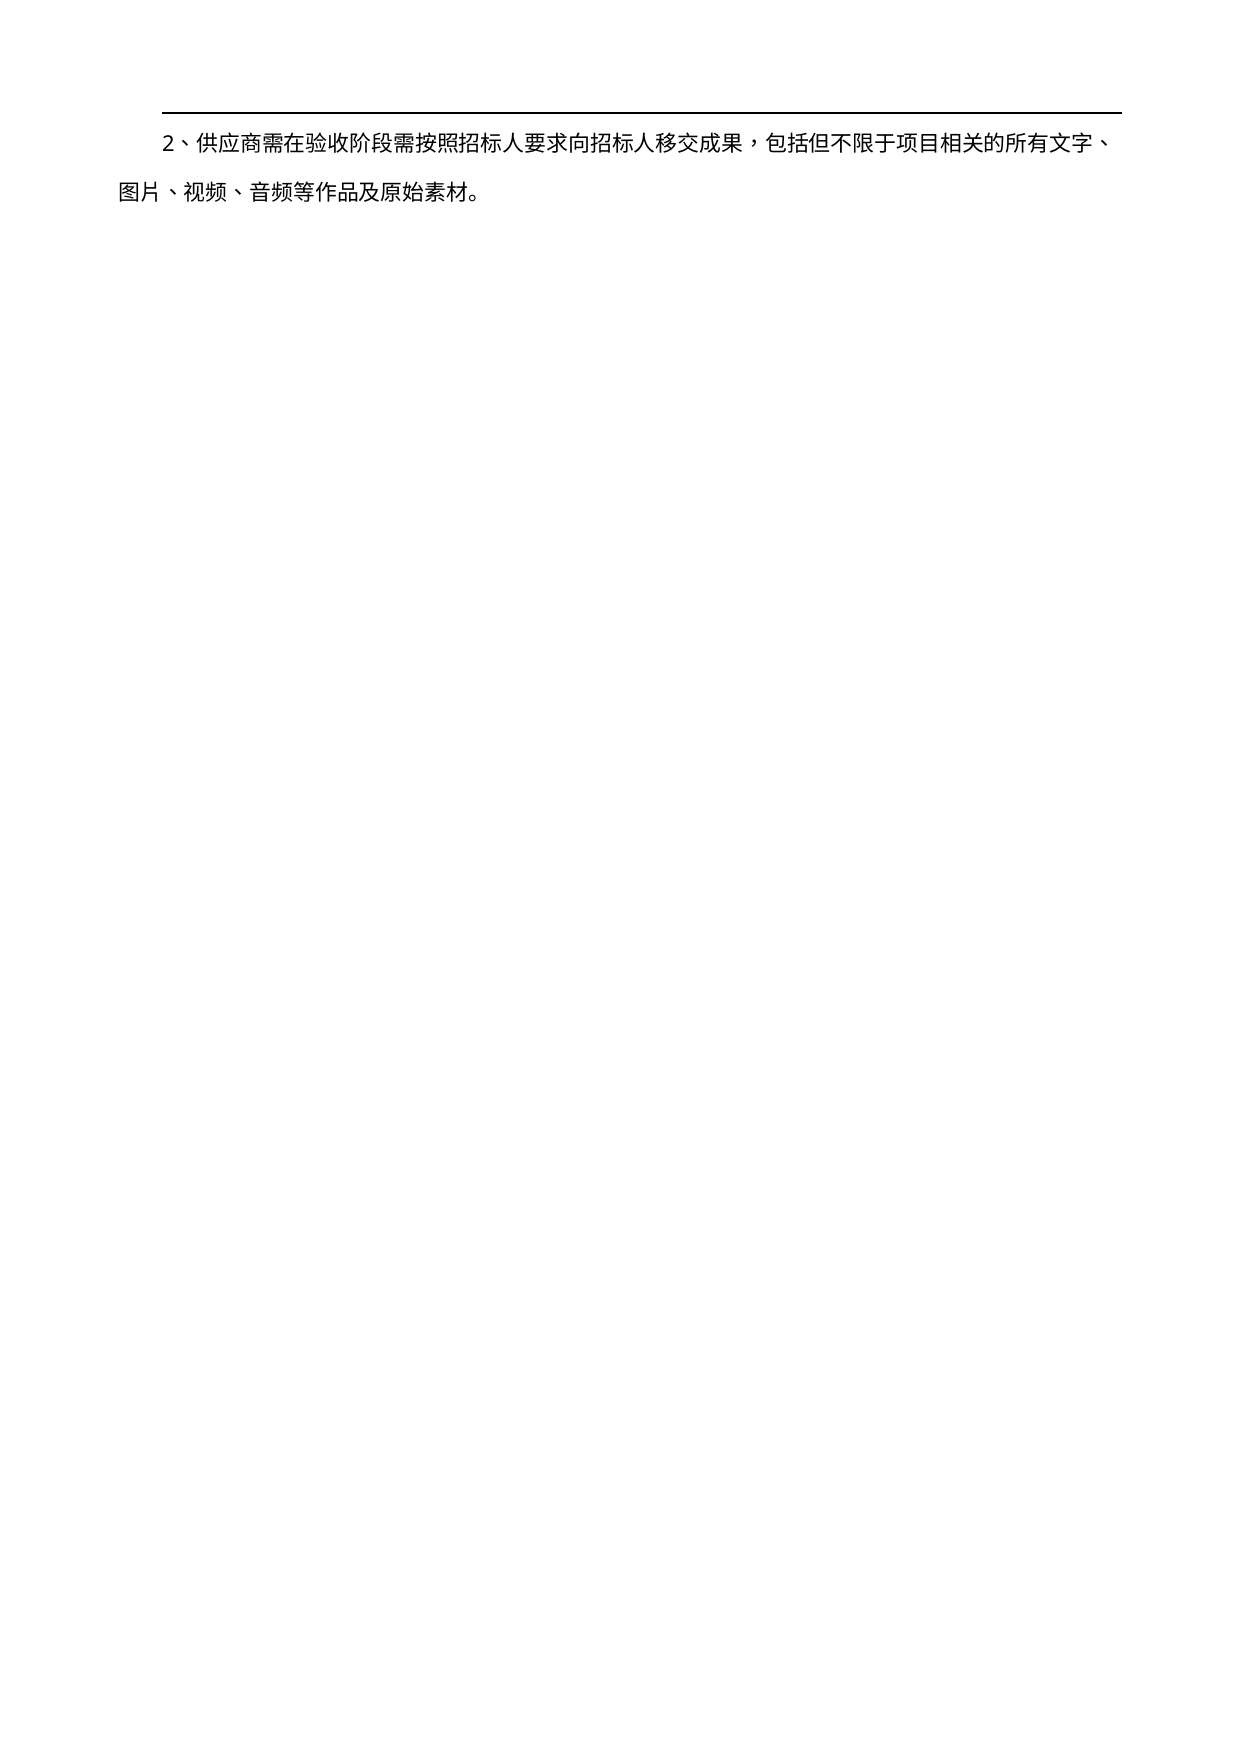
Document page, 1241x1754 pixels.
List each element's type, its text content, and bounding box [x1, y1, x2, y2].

text 2、供应商需在验收阶段需按照招标人要求向招标人移交成果，包括但不限于项目相关的所有文字、图片、视频、音频等作品及原始素材。 [118, 126, 1122, 207]
